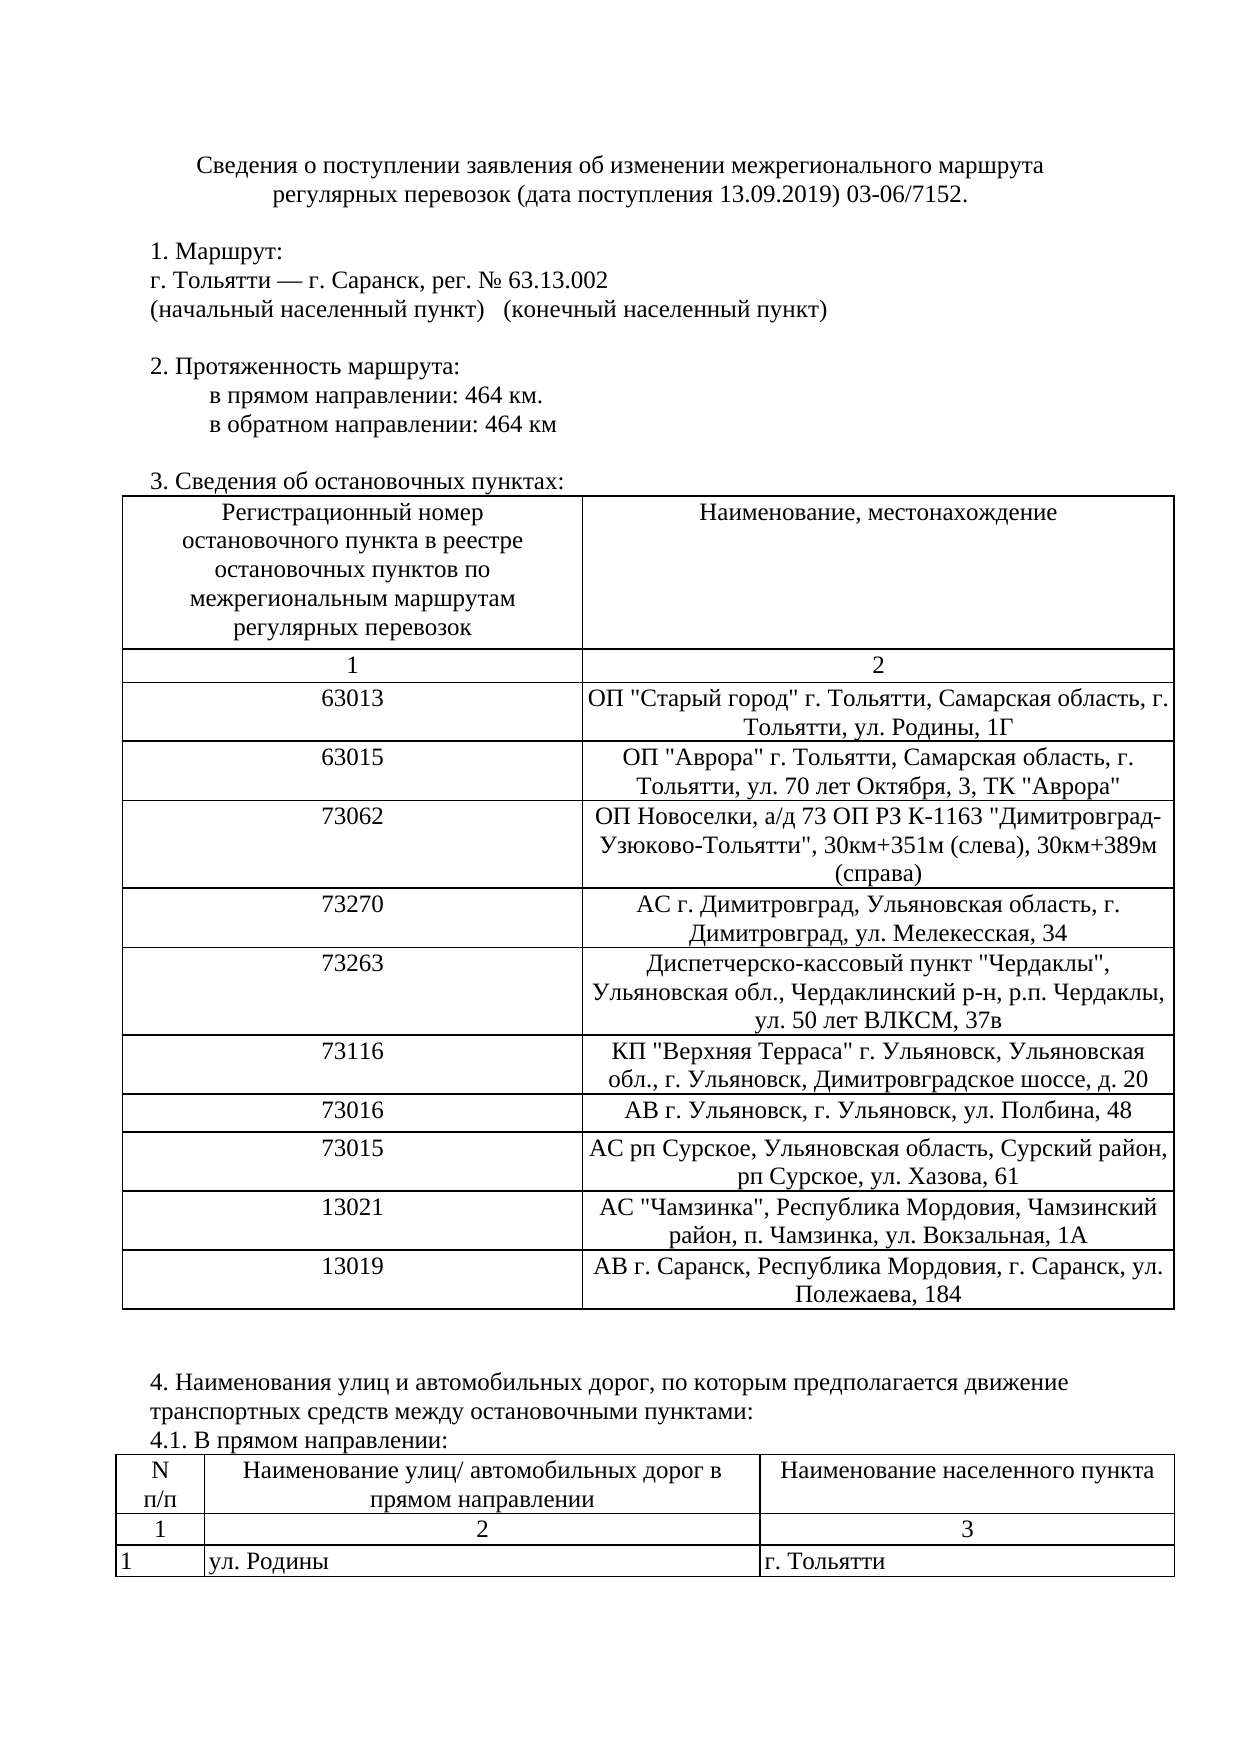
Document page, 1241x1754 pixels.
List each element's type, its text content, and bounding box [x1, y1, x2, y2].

table_cell 73015 [123, 1133, 582, 1190]
table_cell 63013 [123, 683, 582, 740]
table_cell ОП "Аврора" г. Тольятти, Самарская область, г. Тольятти, ул. 70 лет Октября, 3, ТК "Аврора" [583, 742, 1173, 799]
table_cell АС г. Димитровград, Ульяновская область, г. Димитровград, ул. Мелекесская, 34 [583, 889, 1173, 946]
table_cell 3 [761, 1514, 1174, 1544]
table_cell ОП "Старый город" г. Тольятти, Самарская область, г. Тольятти, ул. Родины, 1Г [583, 683, 1173, 740]
table_cell АС рп Сурское, Ульяновская область, Сурский район, рп Сурское, ул. Хазова, 61 [583, 1133, 1173, 1190]
table_cell КП "Верхняя Терраса" г. Ульяновск, Ульяновская обл., г. Ульяновск, Димитровградское шоссе, д. 20 [583, 1036, 1173, 1093]
table_cell 73116 [123, 1036, 582, 1093]
table_header Наименование населенного пункта [761, 1455, 1174, 1513]
text 2. Протяженность маршрута: [150, 351, 1090, 380]
table_cell 13019 [123, 1251, 582, 1308]
text в обратном направлении: 464 км [150, 409, 1090, 437]
text г. Тольятти — г. Саранск, рег. № 63.13.002 [150, 265, 1090, 294]
table_cell Диспетчерско-кассовый пункт "Чердаклы", Ульяновская обл., Чердаклинский р-н, р.п. Чердаклы, ул. 50 лет ВЛКСМ, 37в [583, 948, 1173, 1034]
table_cell 1 [123, 650, 582, 681]
table_cell АВ г. Саранск, Республика Мордовия, г. Саранск, ул. Полежаева, 184 [583, 1251, 1173, 1308]
text 4.1. В прямом направлении: [150, 1425, 1090, 1454]
table_header Наименование, местонахождение [583, 497, 1173, 648]
table_header N п/п [117, 1455, 204, 1513]
table_cell 63015 [123, 742, 582, 799]
text 3. Сведения об остановочных пунктах: [150, 466, 1090, 495]
table_cell г. Тольятти [761, 1546, 1174, 1576]
table_cell АВ г. Ульяновск, г. Ульяновск, ул. Полбина, 48 [583, 1095, 1173, 1131]
table_header Наименование улиц/ автомобильных дорог в прямом направлении [205, 1455, 759, 1513]
table_cell ул. Родины [205, 1546, 759, 1576]
text 4. Наименования улиц и автомобильных дорог, по которым предполагается движение транспортных средств между остановочными пунктами: [150, 1367, 1090, 1425]
table_cell 73062 [123, 801, 582, 887]
text 1. Маршрут: [150, 236, 1090, 265]
text (начальный населенный пункт) (конечный населенный пункт) [150, 294, 1090, 322]
table_cell 73270 [123, 889, 582, 946]
table_cell ОП Новоселки, а/д 73 ОП РЗ К-1163 "Димитровград-Узюково-Тольятти", 30км+351м (слева), 30км+389м (справа) [583, 801, 1173, 887]
table_cell 2 [583, 650, 1173, 681]
table_cell АС "Чамзинка", Республика Мордовия, Чамзинский район, п. Чамзинка, ул. Вокзальная, 1А [583, 1192, 1173, 1249]
table_cell 73263 [123, 948, 582, 1034]
text Сведения о поступлении заявления об изменении межрегионального маршрута регулярных перевозок (дата поступления 13.09.2019) 03-06/7152. [150, 150, 1090, 207]
text в прямом направлении: 464 км. [150, 380, 1090, 409]
table_cell 73016 [123, 1095, 582, 1131]
table_cell 13021 [123, 1192, 582, 1249]
table_cell 1 [117, 1546, 204, 1576]
table_cell 2 [205, 1514, 759, 1544]
table_header Регистрационный номер остановочного пункта в реестре остановочных пунктов по межрегиональным маршрутам регулярных перевозок [123, 497, 582, 648]
table_cell 1 [117, 1514, 204, 1544]
